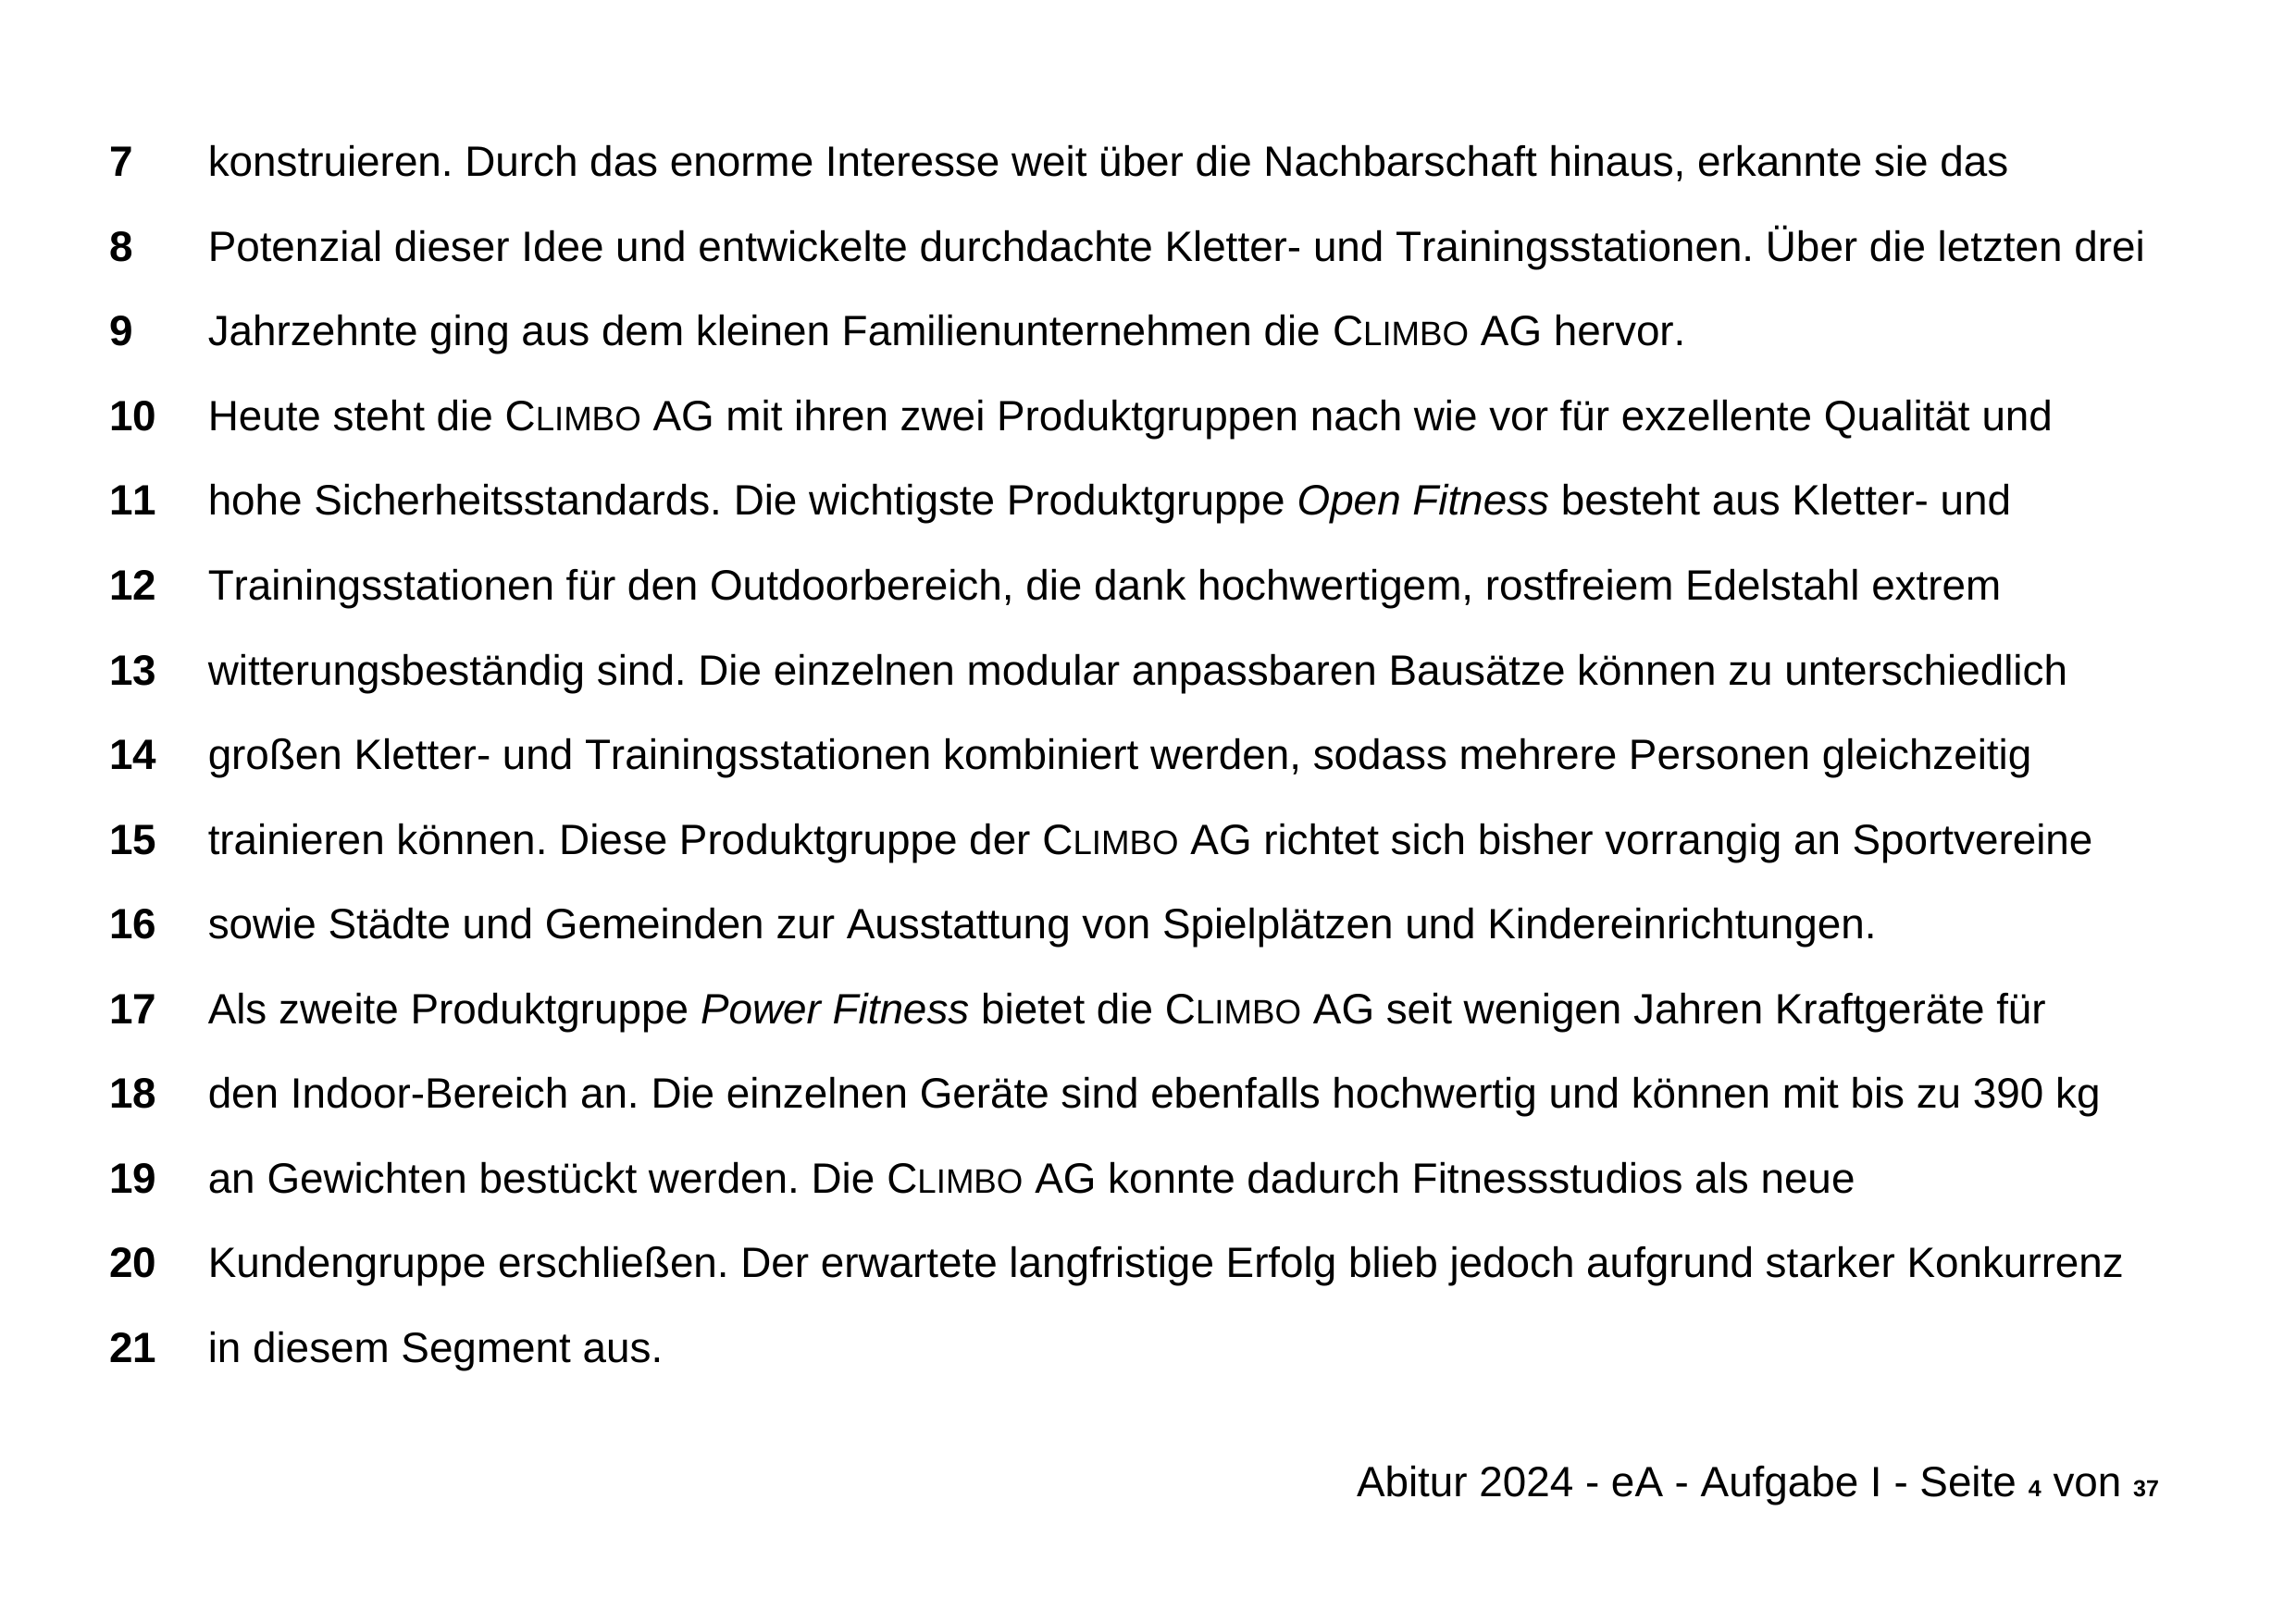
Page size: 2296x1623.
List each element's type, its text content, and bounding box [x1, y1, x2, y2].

list 20 Kundengruppe erschließen. Der erwartete langfristige Erfolg blieb jedoch aufgrund starker Konkurrenz [109, 1238, 2159, 1287]
list 19 an Gewichten bestückt werden. Die Climbo AG konnte dadurch Fitnessstudios als neue [109, 1153, 2159, 1202]
list 8 Potenzial dieser Idee und entwickelte durchdachte Kletter- und Trainingsstationen. Über die letzten drei [109, 221, 2159, 270]
list 18 den Indoor-Bereich an. Die einzelnen Geräte sind ebenfalls hochwertig und können mit bis zu 390 kg [109, 1069, 2159, 1117]
list 7 konstruieren. Durch das enorme Interesse weit über die Nachbarschaft hinaus, erkannte sie das [109, 137, 2159, 185]
list 10 Heute steht die Climbo AG mit ihren zwei Produktgruppen nach wie vor für exzellente Qualität und [109, 390, 2159, 440]
list 14 großen Kletter- und Trainingsstationen kombiniert werden, sodass mehrere Personen gleichzeitig [109, 729, 2159, 778]
list 11 hohe Sicherheitsstandards. Die wichtigste Produktgruppe Open Fitness besteht aus Kletter- und [109, 476, 2159, 525]
list 15 trainieren können. Diese Produktgruppe der Climbo AG richtet sich bisher vorrangig an Sportvereine [109, 814, 2159, 863]
list 12 Trainingsstationen für den Outdoorbereich, die dank hochwertigem, rostfreiem Edelstahl extrem [109, 560, 2159, 609]
list 17 Als zweite Produktgruppe Power Fitness bietet die Climbo AG seit wenigen Jahren Kraftgeräte für [109, 984, 2159, 1033]
list 9 Jahrzehnte ging aus dem kleinen Familienunternehmen die Climbo AG hervor. [109, 306, 2159, 354]
list 13 witterungsbeständig sind. Die einzelnen modular anpassbaren Bausätze können zu unterschiedlich [109, 645, 2159, 694]
list 16 sowie Städte und Gemeinden zur Ausstattung von Spielplätzen und Kindereinrichtungen. [109, 899, 2159, 948]
list 21 in diesem Segment aus. [109, 1322, 2159, 1371]
